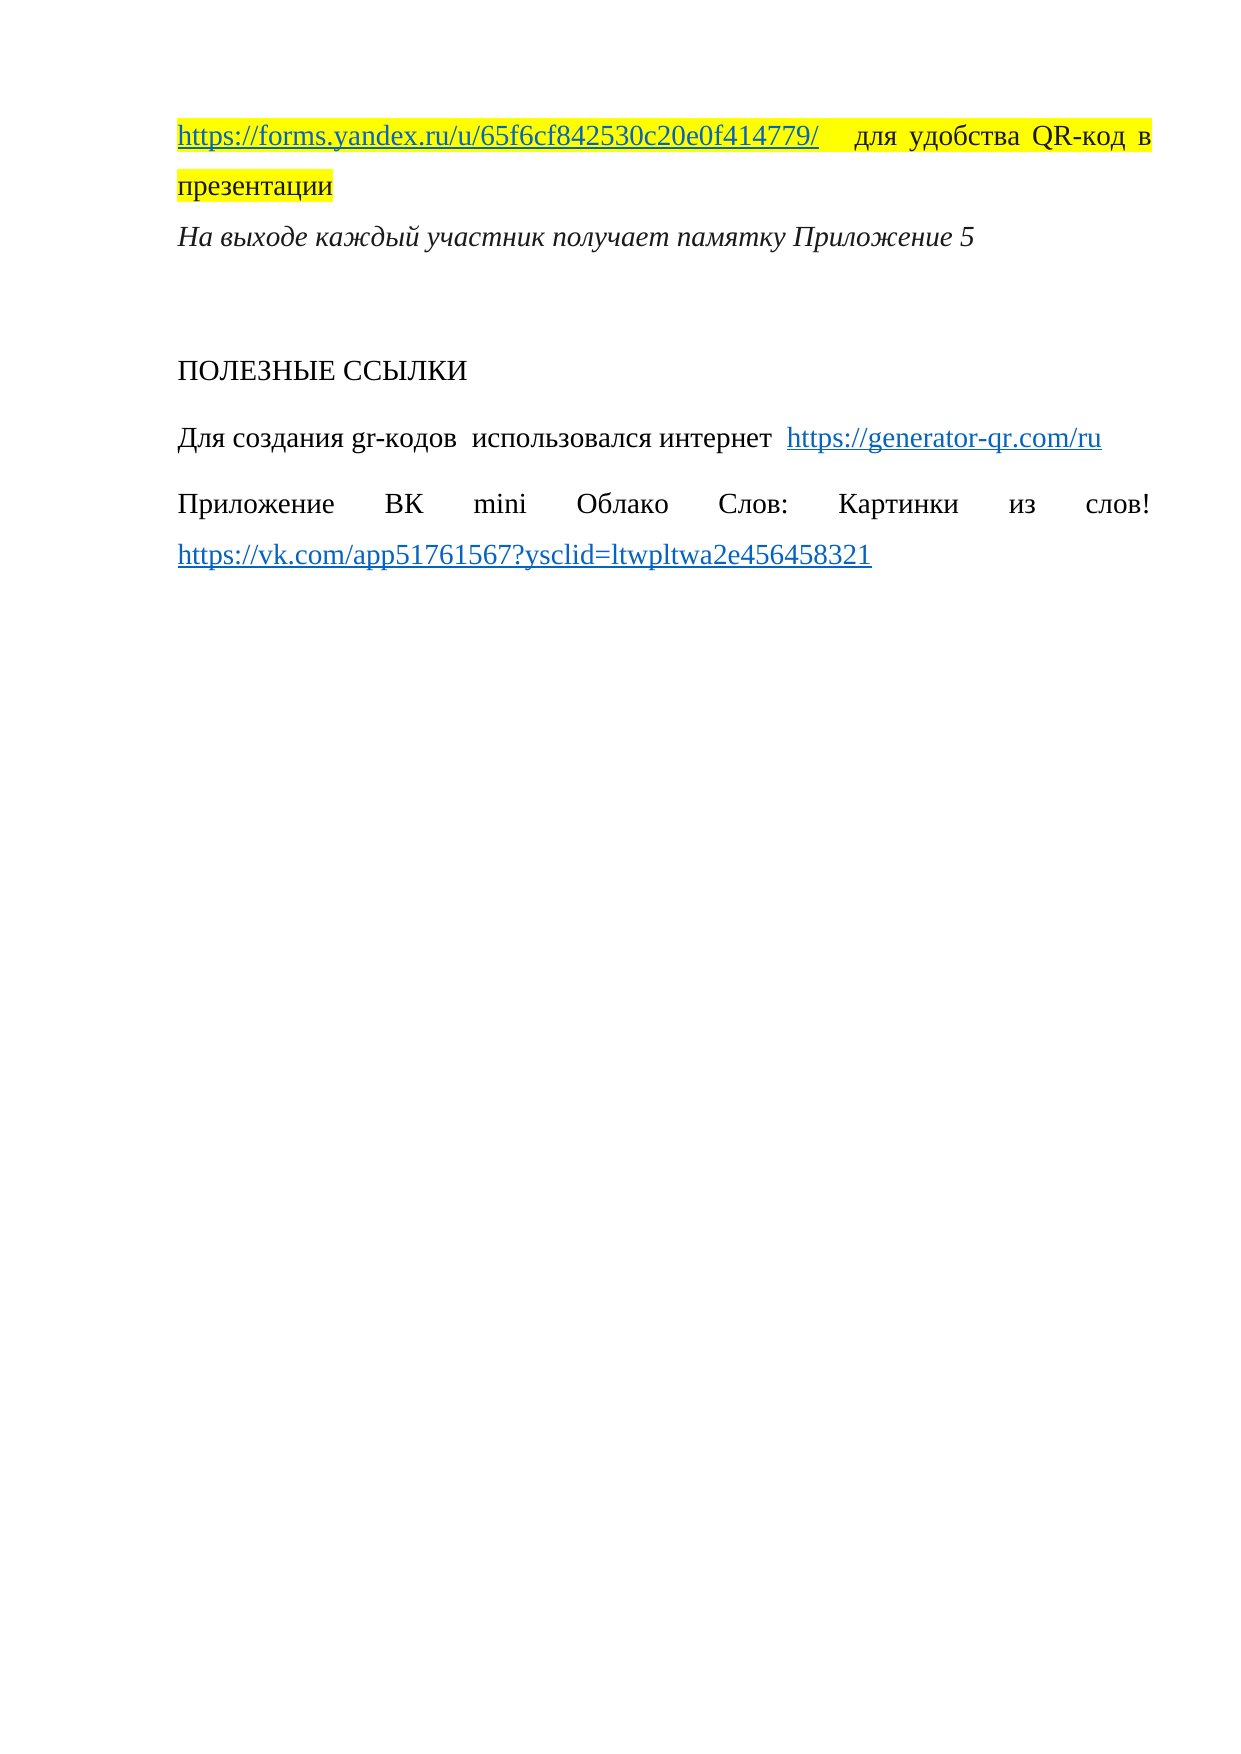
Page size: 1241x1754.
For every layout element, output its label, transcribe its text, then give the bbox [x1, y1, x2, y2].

text Для создания gr-кодов использовался интернет https://generator-qr.com/ru [177, 420, 1152, 453]
text ПОЛЕЗНЫЕ ССЫЛКИ [177, 353, 1152, 386]
text Приложение ВК mini Облако Cлов: Картинки из слов! https://vk.com/app51761567?ysclid=ltwpltwa2e456458321 [177, 487, 1152, 571]
text На выходе каждый участник получает памятку Приложение 5 [177, 219, 1152, 252]
text https://forms.yandex.ru/u/65f6cf842530c20e0f414779/ для удобства QR-код в презентации [177, 152, 1152, 202]
